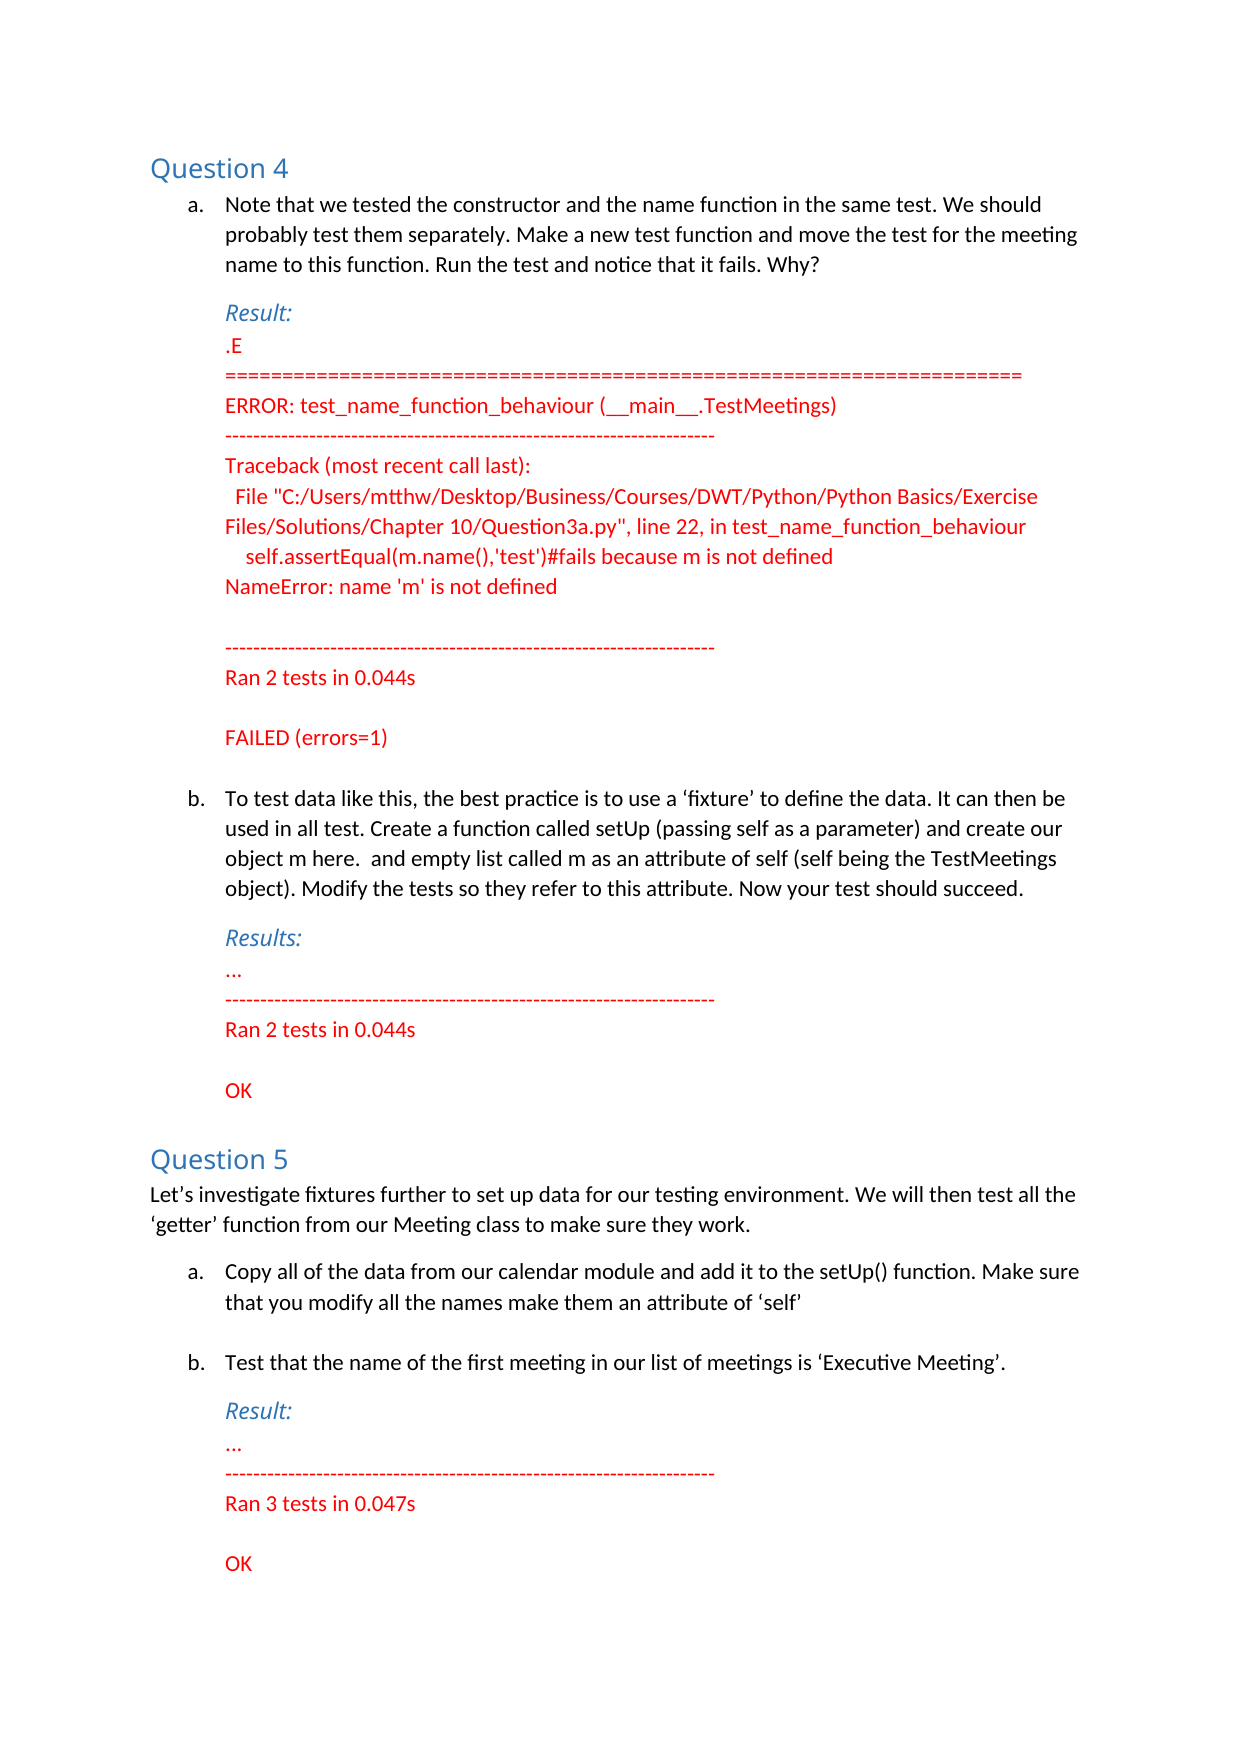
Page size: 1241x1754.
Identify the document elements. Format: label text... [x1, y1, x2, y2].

text File "C:/Users/mtthw/Desktop/Business/Courses/DWT/Python/Python Basics/Exercise Files/Solutions/Chapter 10/Question3a.py", line 22, in test_name_function_behaviour [225, 482, 1090, 540]
text ---------------------------------------------------------------------- [225, 985, 1090, 1013]
text Ran 2 tests in 0.044s [225, 1016, 1090, 1044]
text self.assertEqual(m.name(),'test')#fails because m is not defined [225, 542, 1090, 570]
text ... [225, 955, 1090, 983]
text Let’s investigate fixtures further to set up data for our testing environment. We will then test all the ‘getter’ function from our Meeting class to make sure they work. [150, 1180, 1090, 1239]
text ... [225, 1429, 1090, 1457]
text FAILED (errors=1) [225, 723, 1090, 752]
text ERROR: test_name_function_behaviour (__main__.TestMeetings) [225, 391, 1090, 419]
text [225, 1459, 1090, 1487]
text ====================================================================== [225, 361, 1090, 389]
text Traceback (most recent call last): [225, 452, 1090, 480]
list Note that we tested the constructor and the name function in the same test. We should probably test them separately. Make a new test function and move the test for the meeting name to this function. Run the test and notice that it fails. Why? [187, 190, 1090, 278]
subtitle Question 4 [150, 150, 1090, 187]
text Ran 2 tests in 0.044s [225, 663, 1090, 691]
text ---------------------------------------------------------------------- [225, 421, 1090, 449]
subtitle Result: [225, 297, 1090, 328]
subtitle Result: [225, 1395, 1090, 1426]
text Ran 3 tests in 0.047s [225, 1489, 1090, 1517]
text NameError: name 'm' is not defined [225, 572, 1090, 601]
list Test that the name of the first meeting in our list of meetings is ‘Executive Meeting’. [187, 1348, 1090, 1376]
text .E [225, 331, 1090, 359]
subtitle Results: [225, 921, 1090, 953]
list To test data like this, the best practice is to use a ‘fixture’ to define the data. It can then be used in all test. Create a function called setUp (passing self as a parameter) and create our object m here. and empty list called m as an attribute of self (self being the TestMeetings object). Modify the tests so they refer to this attribute. Now your test should succeed. [187, 784, 1090, 903]
text OK [225, 1549, 1090, 1578]
text ---------------------------------------------------------------------- [225, 633, 1090, 661]
text OK [225, 1076, 1090, 1104]
list Copy all of the data from our calendar module and add it to the setUp() function. Make sure that you modify all the names make them an attribute of ‘self’ [187, 1257, 1090, 1316]
subtitle Question 5 [150, 1141, 1090, 1177]
